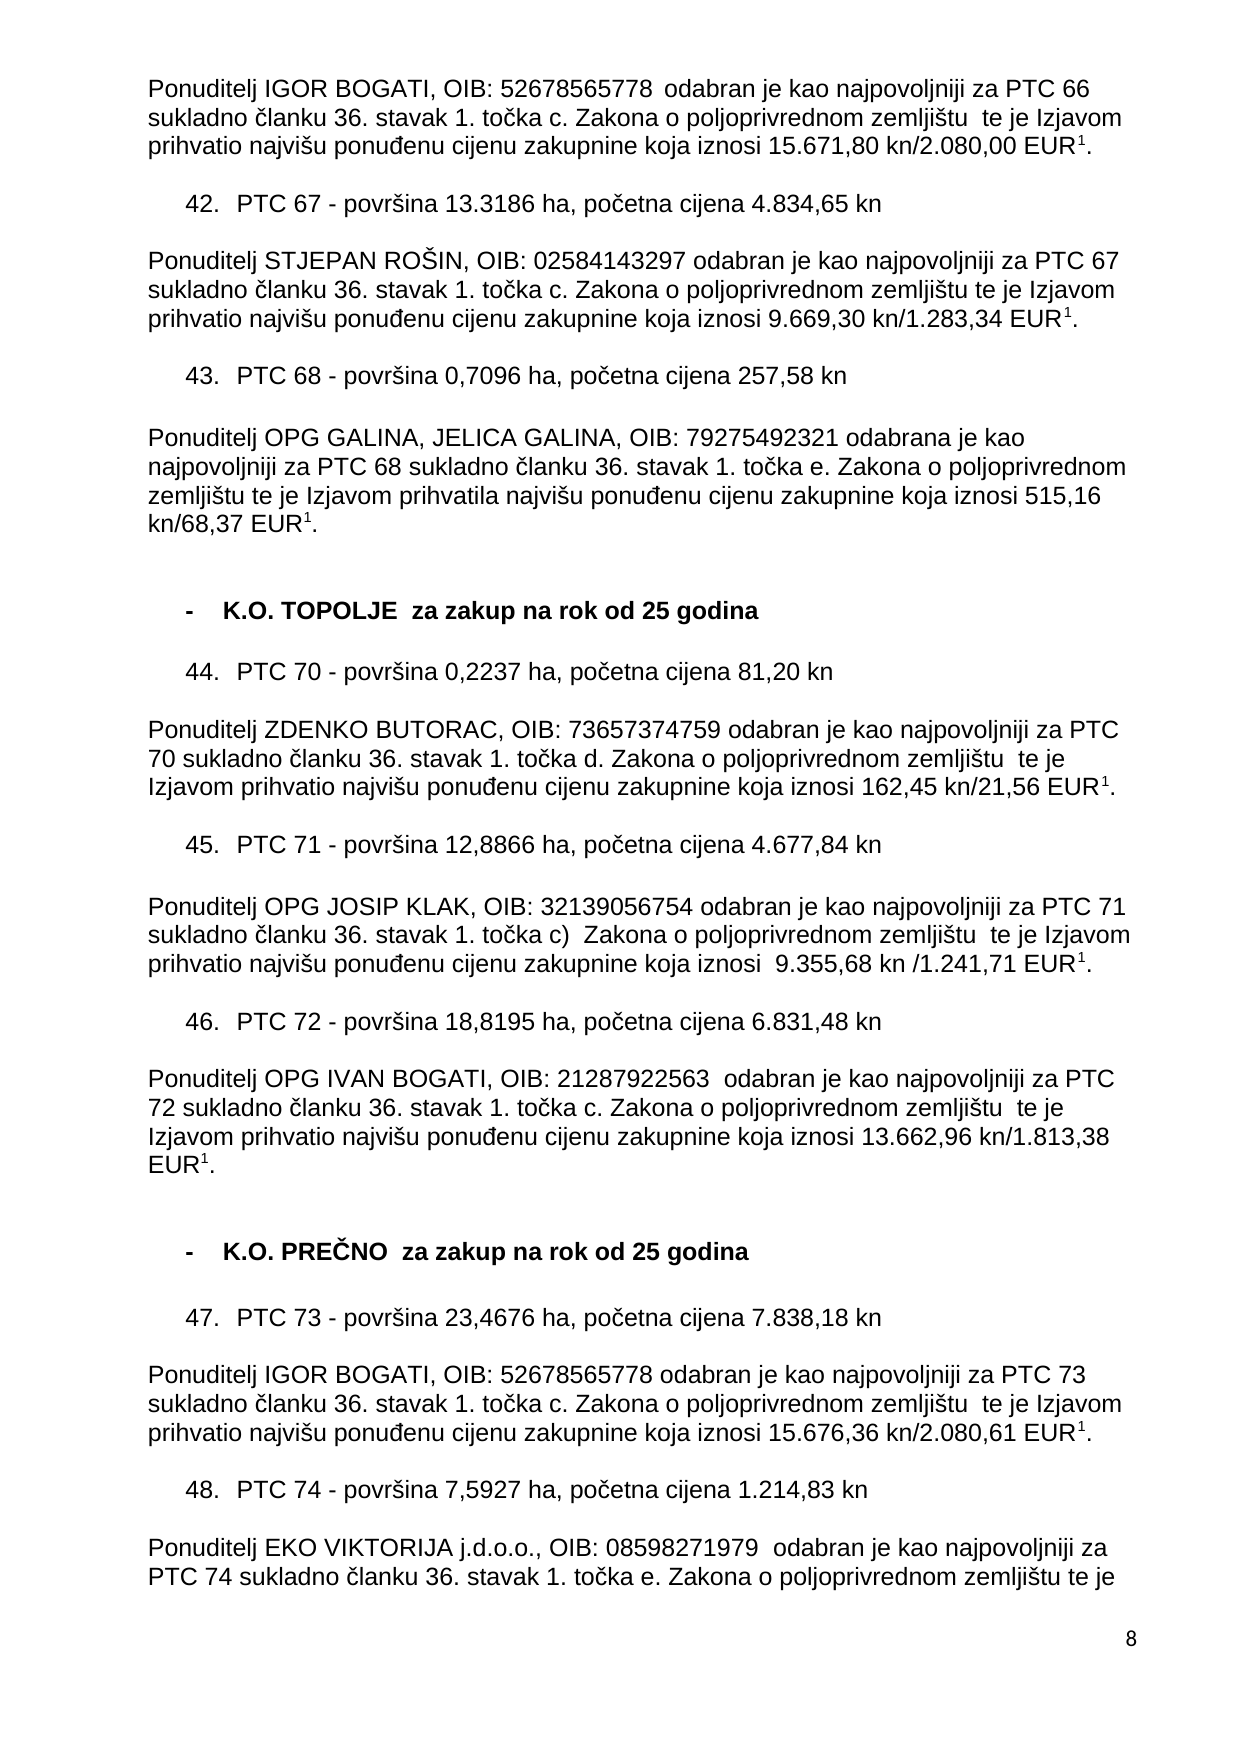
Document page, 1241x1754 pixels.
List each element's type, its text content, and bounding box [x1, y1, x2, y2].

list PTC 74 - površina 7,5927 ha, početna cijena 1.214,83 kn [185, 1475, 1137, 1504]
text Ponuditelj ZDENKO BUTORAC, OIB: 73657374759 odabran je kao najpovoljniji za PTC 70 sukladno članku 36. stavak 1. točka d. Zakona o poljoprivrednom zemljištu te je Izjavom prihvatio najvišu ponuđenu cijenu zakupnine koja iznosi 162,45 kn/21,56 EUR1. [148, 715, 1137, 801]
list K.O. TOPOLJE za zakup na rok od 25 godina [185, 596, 1137, 624]
list PTC 71 - površina 12,8866 ha, početna cijena 4.677,84 kn [185, 830, 1137, 859]
text Ponuditelj OPG IVAN BOGATI, OIB: 21287922563 odabran je kao najpovoljniji za PTC 72 sukladno članku 36. stavak 1. točka c. Zakona o poljoprivrednom zemljištu te je Izjavom prihvatio najvišu ponuđenu cijenu zakupnine koja iznosi 13.662,96 kn/1.813,38 EUR1. [148, 1064, 1137, 1179]
list PTC 73 - površina 23,4676 ha, početna cijena 7.838,18 kn [185, 1303, 1137, 1331]
text Ponuditelj OPG GALINA, JELICA GALINA, OIB: 79275492321 odabrana je kao najpovoljniji za PTC 68 sukladno članku 36. stavak 1. točka e. Zakona o poljoprivrednom zemljištu te je Izjavom prihvatila najvišu ponuđenu cijenu zakupnine koja iznosi 515,16 kn/68,37 EUR1. [148, 423, 1137, 538]
list PTC 68 - površina 0,7096 ha, početna cijena 257,58 kn [185, 361, 1137, 390]
list PTC 70 - površina 0,2237 ha, početna cijena 81,20 kn [185, 657, 1137, 686]
list PTC 72 - površina 18,8195 ha, početna cijena 6.831,48 kn [185, 1007, 1137, 1035]
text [148, 1533, 1137, 1590]
text Ponuditelj IGOR BOGATI, OIB: 52678565778 odabran je kao najpovoljniji za PTC 66 sukladno članku 36. stavak 1. točka c. Zakona o poljoprivrednom zemljištu te je Izjavom prihvatio najvišu ponuđenu cijenu zakupnine koja iznosi 15.671,80 kn/2.080,00 EUR1. [148, 74, 1137, 160]
text Ponuditelj OPG JOSIP KLAK, OIB: 32139056754 odabran je kao najpovoljniji za PTC 71 sukladno članku 36. stavak 1. točka c) Zakona o poljoprivrednom zemljištu te je Izjavom prihvatio najvišu ponuđenu cijenu zakupnine koja iznosi 9.355,68 kn /1.241,71 EUR1. [148, 892, 1137, 978]
list K.O. PREČNO za zakup na rok od 25 godina [185, 1237, 1137, 1265]
text Ponuditelj STJEPAN ROŠIN, OIB: 02584143297 odabran je kao najpovoljniji za PTC 67 sukladno članku 36. stavak 1. točka c. Zakona o poljoprivrednom zemljištu te je Izjavom prihvatio najvišu ponuđenu cijenu zakupnine koja iznosi 9.669,30 kn/1.283,34 EUR1. [148, 246, 1137, 333]
text Ponuditelj IGOR BOGATI, OIB: 52678565778 odabran je kao najpovoljniji za PTC 73 sukladno članku 36. stavak 1. točka c. Zakona o poljoprivrednom zemljištu te je Izjavom prihvatio najvišu ponuđenu cijenu zakupnine koja iznosi 15.676,36 kn/2.080,61 EUR1. [148, 1360, 1137, 1446]
list PTC 67 - površina 13.3186 ha, početna cijena 4.834,65 kn [185, 189, 1137, 218]
